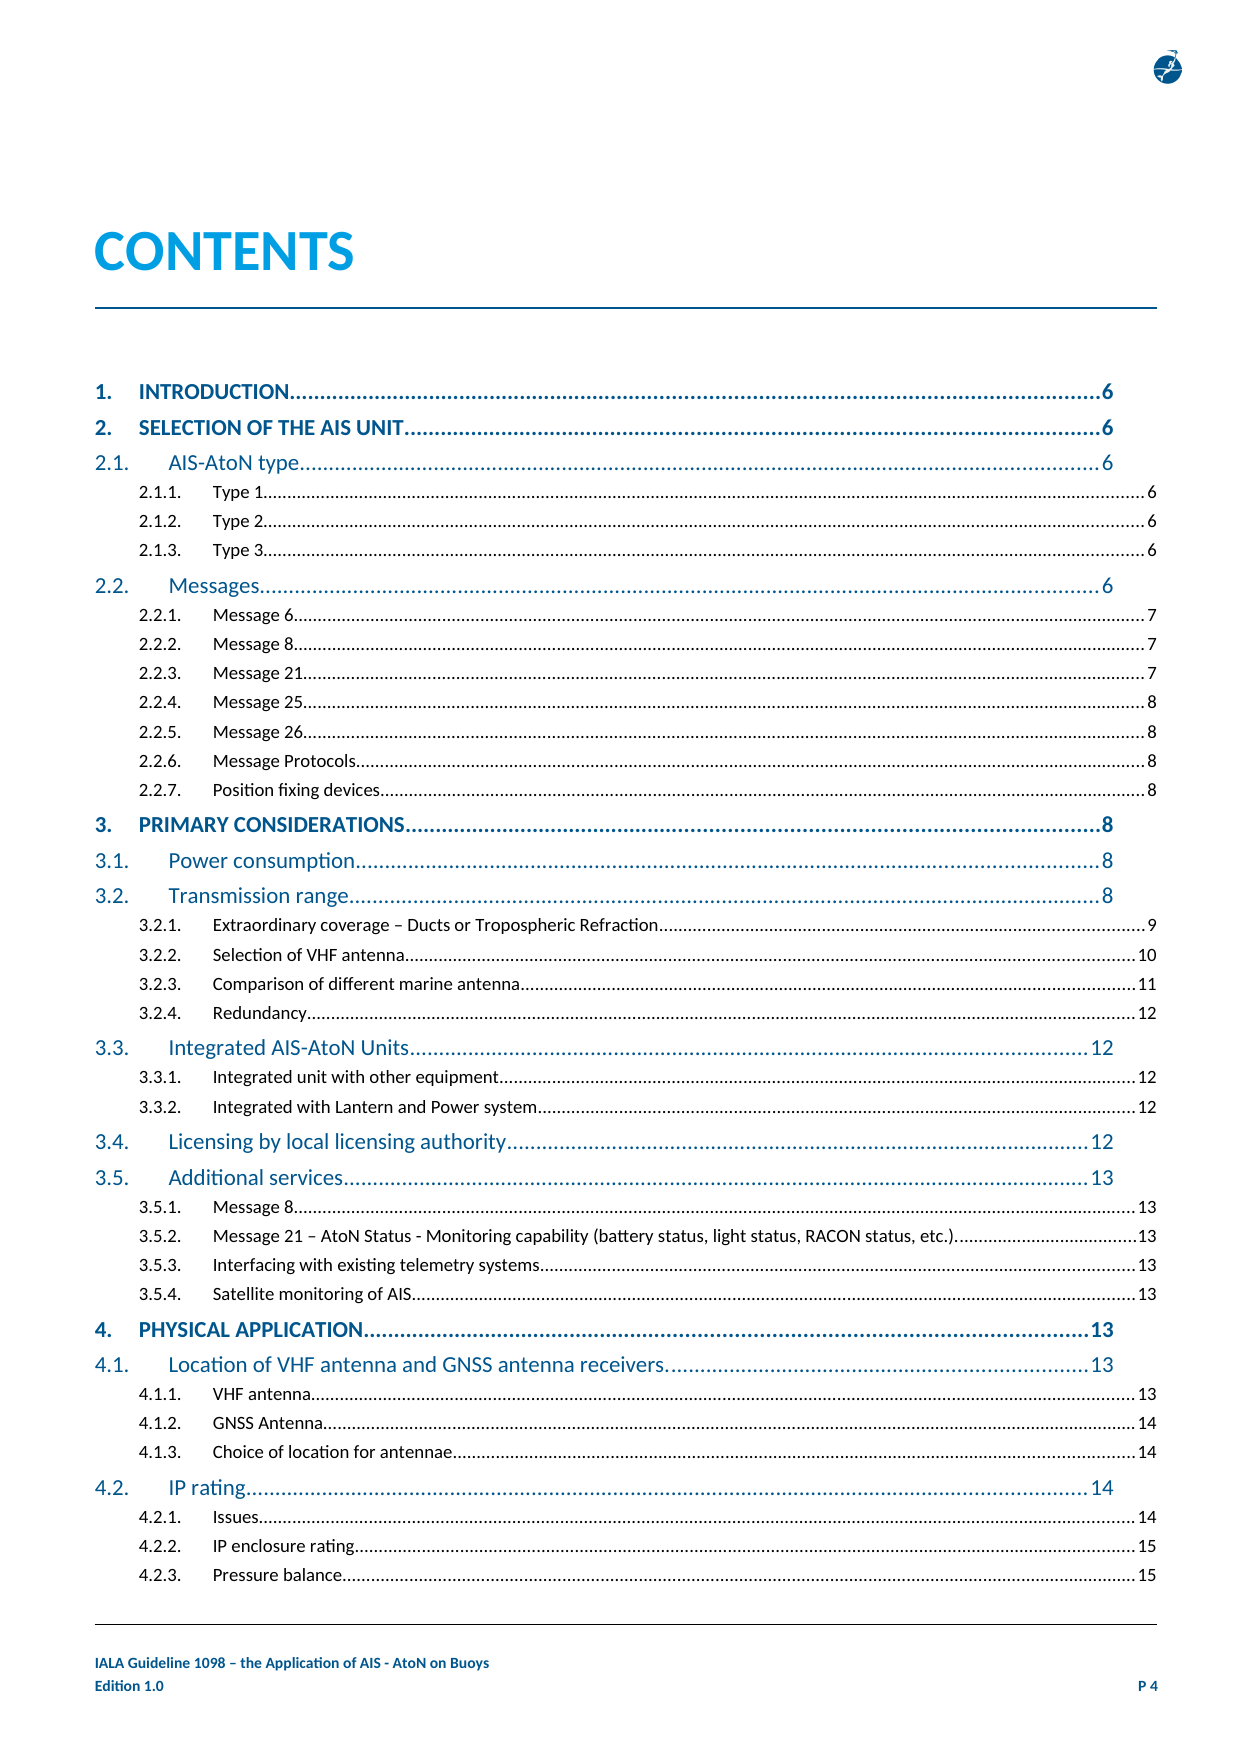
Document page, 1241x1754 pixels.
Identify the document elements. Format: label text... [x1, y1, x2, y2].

text 2.1.3. Type 3 6 [139, 538, 1157, 561]
text 2.2.1. Message 6 7 [139, 603, 1157, 626]
text 2.2. Messages 6 [94, 568, 1113, 599]
text 3.4. Licensing by local licensing authority 12 [94, 1124, 1113, 1155]
text 2.1.1. Type 1 6 [139, 480, 1157, 503]
text 1. INTRODUCTION 6 [94, 374, 1113, 405]
text 4.2.3. Pressure balance 15 [139, 1563, 1157, 1586]
text 3.3.1. Integrated unit with other equipment 12 [139, 1066, 1157, 1088]
text 3.5.3. Interfacing with existing telemetry systems 13 [139, 1253, 1157, 1276]
text 4.2. IP rating 14 [94, 1470, 1113, 1501]
text 3.2.1. Extraordinary coverage – Ducts or Tropospheric Refraction 9 [139, 913, 1157, 936]
text 2.1.2. Type 2 6 [139, 509, 1157, 532]
text 2.2.2. Message 8 7 [139, 632, 1157, 655]
text 3. PRIMARY CONSIDERATIONS 8 [94, 807, 1113, 838]
text 2.2.4. Message 25 8 [139, 691, 1157, 713]
text 2.2.3. Message 21 7 [139, 661, 1157, 684]
text 3.1. Power consumption 8 [94, 843, 1113, 874]
text 2.2.5. Message 26 8 [139, 720, 1157, 743]
text 4. PHYSICAL APPLICATION 13 [94, 1311, 1113, 1343]
text 4.2.2. IP enclosure rating 15 [139, 1534, 1157, 1557]
text 2.2.6. Message Protocols 8 [139, 749, 1157, 772]
text 4.2.1. Issues 14 [139, 1505, 1157, 1528]
text 3.5.2. Message 21 – AtoN Status - Monitoring capability (battery status, light status, RACON status, etc.). 13 [139, 1224, 1157, 1247]
picture [1120, 0, 1241, 119]
text 4.1.2. GNSS Antenna 14 [139, 1411, 1157, 1434]
text 3.2.2. Selection of VHF antenna 10 [139, 943, 1157, 966]
text 4.1.3. Choice of location for antennae 14 [139, 1441, 1157, 1463]
text 3.5.4. Satellite monitoring of AIS 13 [139, 1282, 1157, 1305]
text 2.1. AIS-AtoN type 6 [94, 445, 1113, 476]
text 3.3. Integrated AIS-AtoN Units 12 [94, 1030, 1113, 1061]
text 3.2.4. Redundancy 12 [139, 1001, 1157, 1024]
text 3.5.1. Message 8 13 [139, 1195, 1157, 1218]
text 3.5. Additional services 13 [94, 1159, 1113, 1191]
text 4.1. Location of VHF antenna and GNSS antenna receivers. 13 [94, 1347, 1113, 1378]
text 2. SELECTION OF THE AIS UNIT 6 [94, 409, 1113, 441]
text 3.3.2. Integrated with Lantern and Power system 12 [139, 1095, 1157, 1118]
text 3.2. Transmission range. 8 [94, 878, 1113, 909]
text 2.2.7. Position fixing devices 8 [139, 778, 1157, 801]
text 4.1.1. VHF antenna 13 [139, 1382, 1157, 1405]
text 3.2.3. Comparison of different marine antenna 11 [139, 972, 1157, 995]
